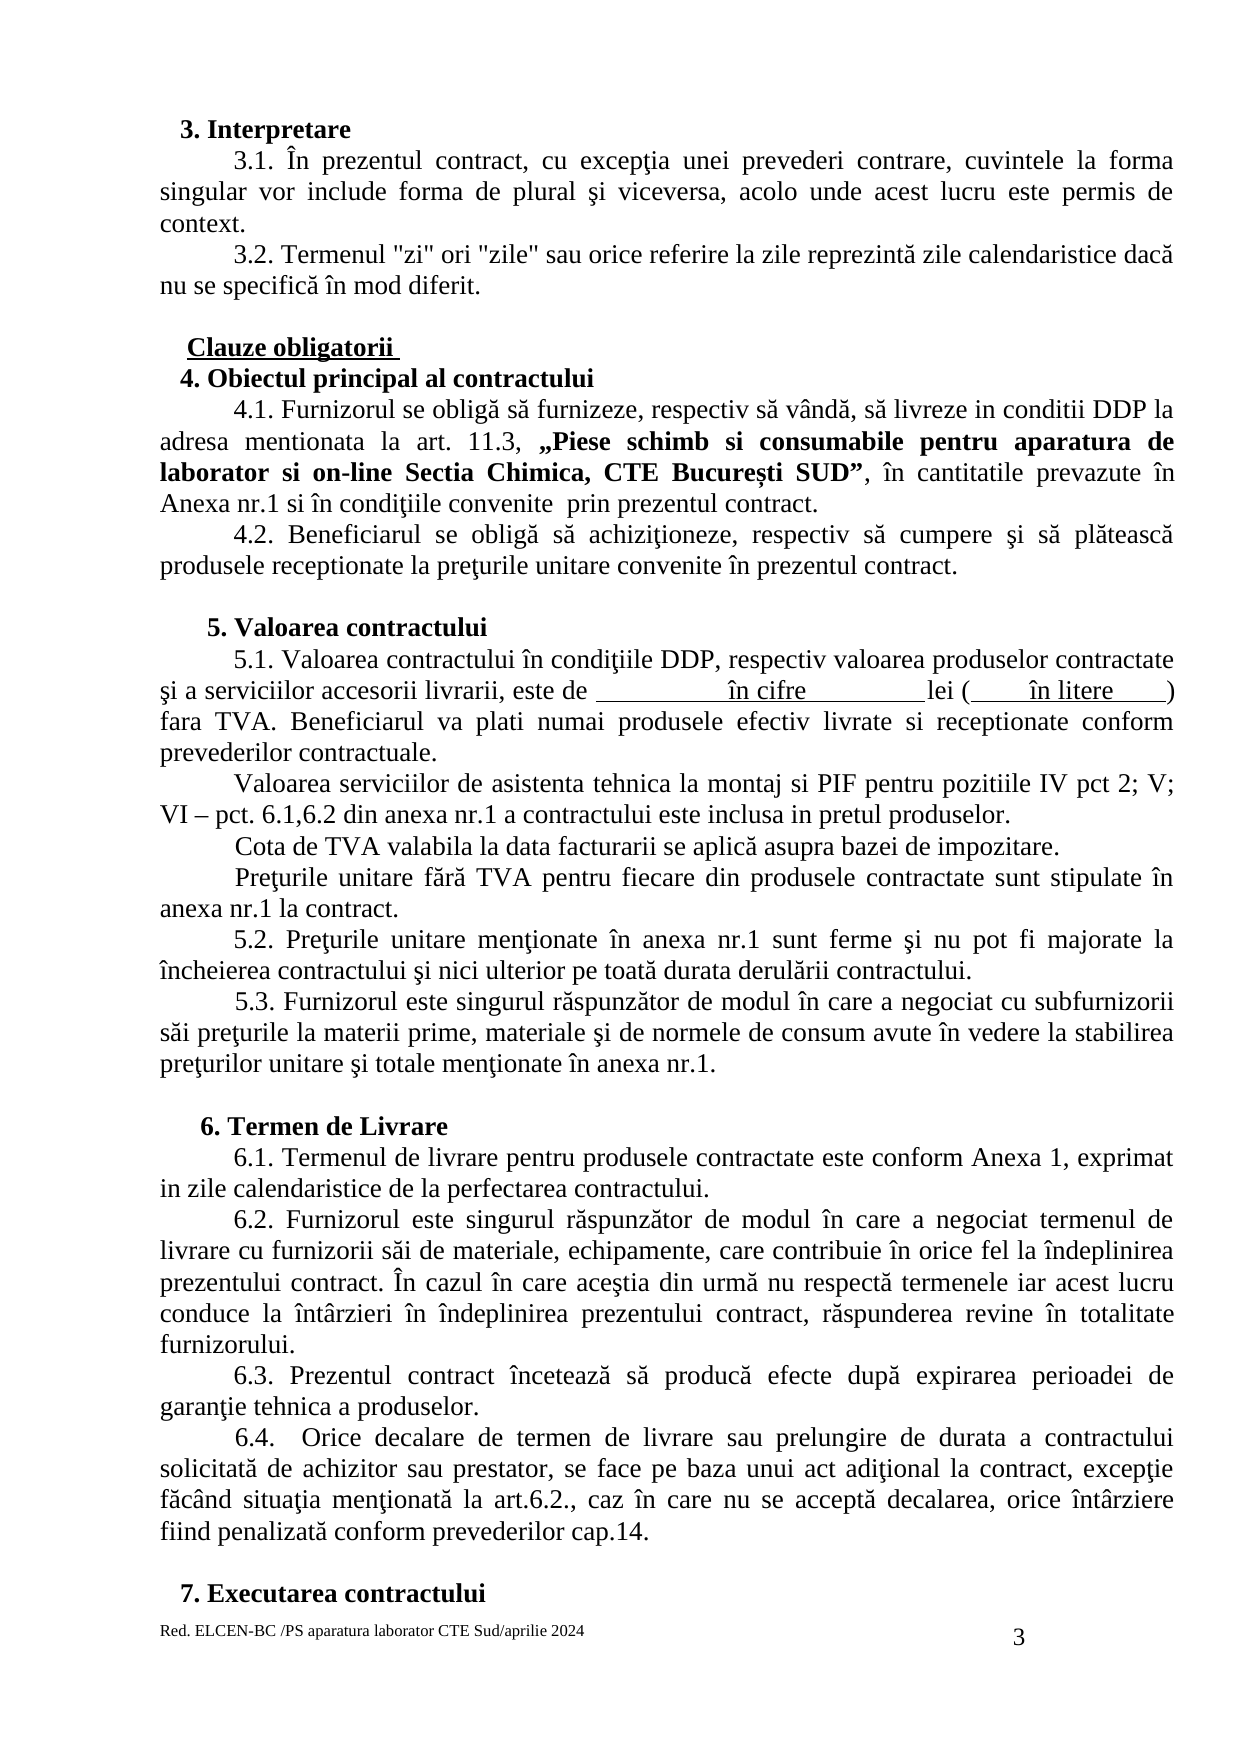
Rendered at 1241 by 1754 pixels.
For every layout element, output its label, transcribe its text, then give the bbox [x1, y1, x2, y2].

text Preţurile unitare fără TVA pentru fiecare din produsele contractate sunt stipulate în anexa nr.1 la contract. [159, 861, 1175, 923]
text Clauze obligatorii [159, 331, 1175, 362]
text 6.4. Orice decalare de termen de livrare sau prelungire de durata a contractului solicitată de achizitor sau prestator, se face pe baza unui act adiţional la contract, excepţie făcând situaţia menţionată la art.6.2., caz în care nu se acceptă decalarea, orice întârziere fiind penalizată conform prevederilor cap.14. [159, 1421, 1175, 1546]
text 5.2. Preţurile unitare menţionate în anexa nr.1 sunt ferme şi nu pot fi majorate la încheierea contractului şi nici ulterior pe toată durata derulării contractului. [159, 923, 1175, 985]
text 5.1. Valoarea contractului în condiţiile DDP, respectiv valoarea produselor contractate şi a serviciilor accesorii livrarii, este de în cifre lei ( în litere ) fara TVA. Beneficiarul va plati numai produsele efectiv livrate si receptionate conform prevederilor contractuale. [159, 643, 1175, 767]
text Cota de TVA valabila la data facturarii se aplică asupra bazei de impozitare. [159, 829, 1175, 861]
text 5. Valoarea contractului [159, 612, 1175, 643]
text 4.1. Furnizorul se obligă să furnizeze, respectiv să vândă, să livreze in conditii DDP la adresa mentionata la art. 11.3, „Piese schimb si consumabile pentru aparatura de laborator si on-line Sectia Chimica, CTE București SUD”, în cantitatile prevazute în Anexa nr.1 si în condiţiile convenite prin prezentul contract. [159, 393, 1175, 518]
text 7. Executarea contractului [159, 1577, 1175, 1608]
text 4. Obiectul principal al contractului [159, 362, 1175, 393]
text 3.1. În prezentul contract, cu excepţia unei prevederi contrare, cuvintele la forma singular vor include forma de plural şi viceversa, acolo unde acest lucru este permis de context. [159, 144, 1175, 238]
text 6. Termen de Livrare [159, 1110, 1175, 1141]
text 3.2. Termenul "zi" ori "zile" sau orice referire la zile reprezintă zile calendaristice dacă nu se specifică în mod diferit. [159, 238, 1175, 300]
text 3. Interpretare [159, 113, 1175, 144]
text Valoarea serviciilor de asistenta tehnica la montaj si PIF pentru pozitiile IV pct 2; V; VI – pct. 6.1,6.2 din anexa nr.1 a contractului este inclusa in pretul produselor. [159, 767, 1175, 829]
text 6.2. Furnizorul este singurul răspunzător de modul în care a negociat termenul de livrare cu furnizorii săi de materiale, echipamente, care contribuie în orice fel la îndeplinirea prezentului contract. În cazul în care aceştia din urmă nu respectă termenele iar acest lucru conduce la întârzieri în îndeplinirea prezentului contract, răspunderea revine în totalitate furnizorului. [159, 1203, 1175, 1359]
text 5.3. Furnizorul este singurul răspunzător de modul în care a negociat cu subfurnizorii săi preţurile la materii prime, materiale şi de normele de consum avute în vedere la stabilirea preţurilor unitare şi totale menţionate în anexa nr.1. [159, 985, 1175, 1079]
text 4.2. Beneficiarul se obligă să achiziţioneze, respectiv să cumpere şi să plătească produsele receptionate la preţurile unitare convenite în prezentul contract. [159, 518, 1175, 580]
text 6.3. Prezentul contract încetează să producă efecte după expirarea perioadei de garanţie tehnica a produselor. [159, 1359, 1175, 1421]
text 6.1. Termenul de livrare pentru produsele contractate este conform Anexa 1, exprimat in zile calendaristice de la perfectarea contractului. [159, 1141, 1175, 1203]
